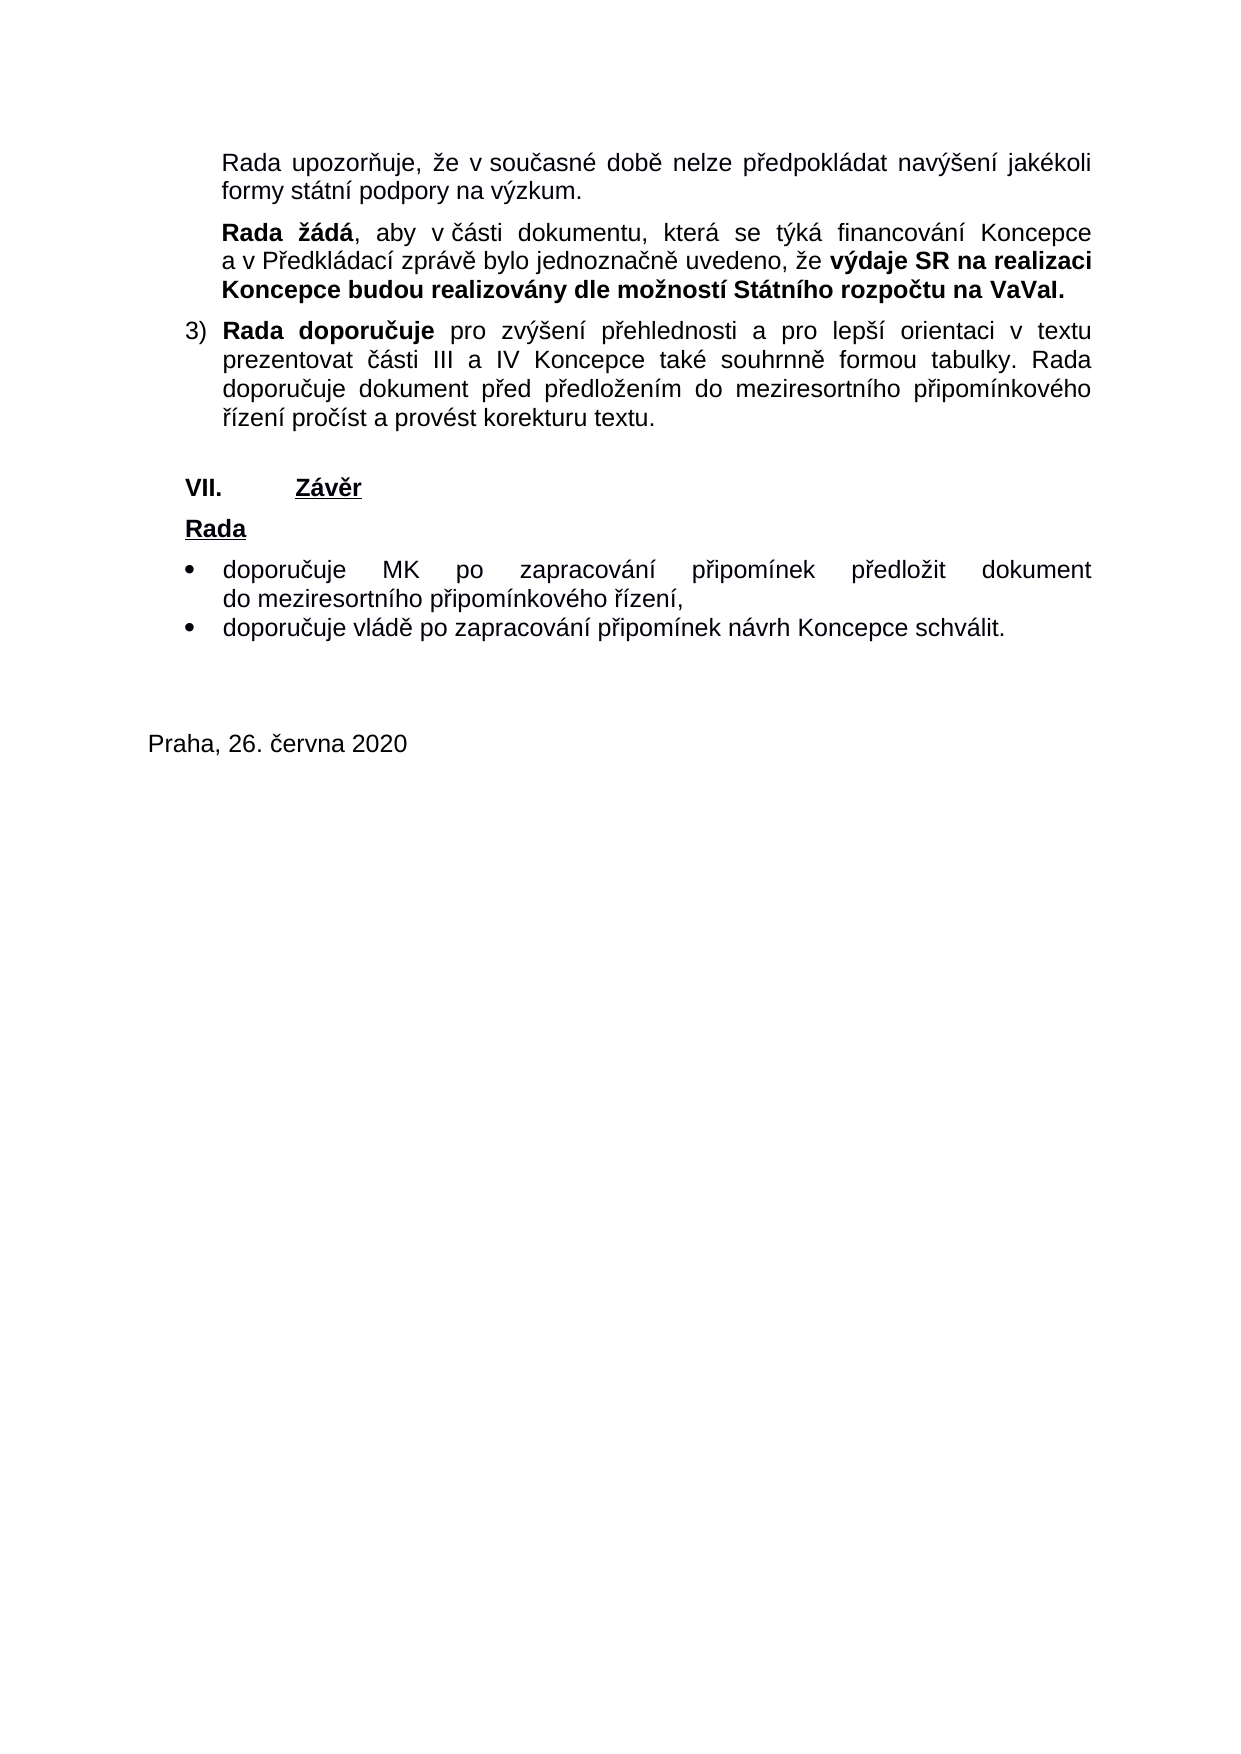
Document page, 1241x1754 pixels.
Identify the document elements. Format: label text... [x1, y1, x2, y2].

text Rada [185, 514, 1093, 543]
list Závěr [185, 473, 1093, 501]
text Rada upozorňuje, že v současné době nelze předpokládat navýšení jakékoli formy státní podpory na výzkum. [221, 148, 1093, 205]
list doporučuje vládě po zapracování připomínek návrh Koncepce schválit. [185, 613, 1093, 642]
text Praha, 26. června 2020 [148, 729, 1093, 758]
list doporučuje MK po zapracování připomínek předložit dokument do meziresortního připomínkového řízení, [185, 555, 1093, 613]
text Rada žádá, aby v části dokumentu, která se týká financování Koncepce a v Předkládací zprávě bylo jednoznačně uvedeno, že výdaje SR na realizaci Koncepce budou realizovány dle možností Státního rozpočtu na VaVaI. [221, 218, 1093, 304]
list Rada doporučuje pro zvýšení přehlednosti a pro lepší orientaci v textu prezentovat části III a IV Koncepce také souhrnně formou tabulky. Rada doporučuje dokument před předložením do meziresortního připomínkového řízení pročíst a provést korekturu textu. [185, 316, 1093, 431]
